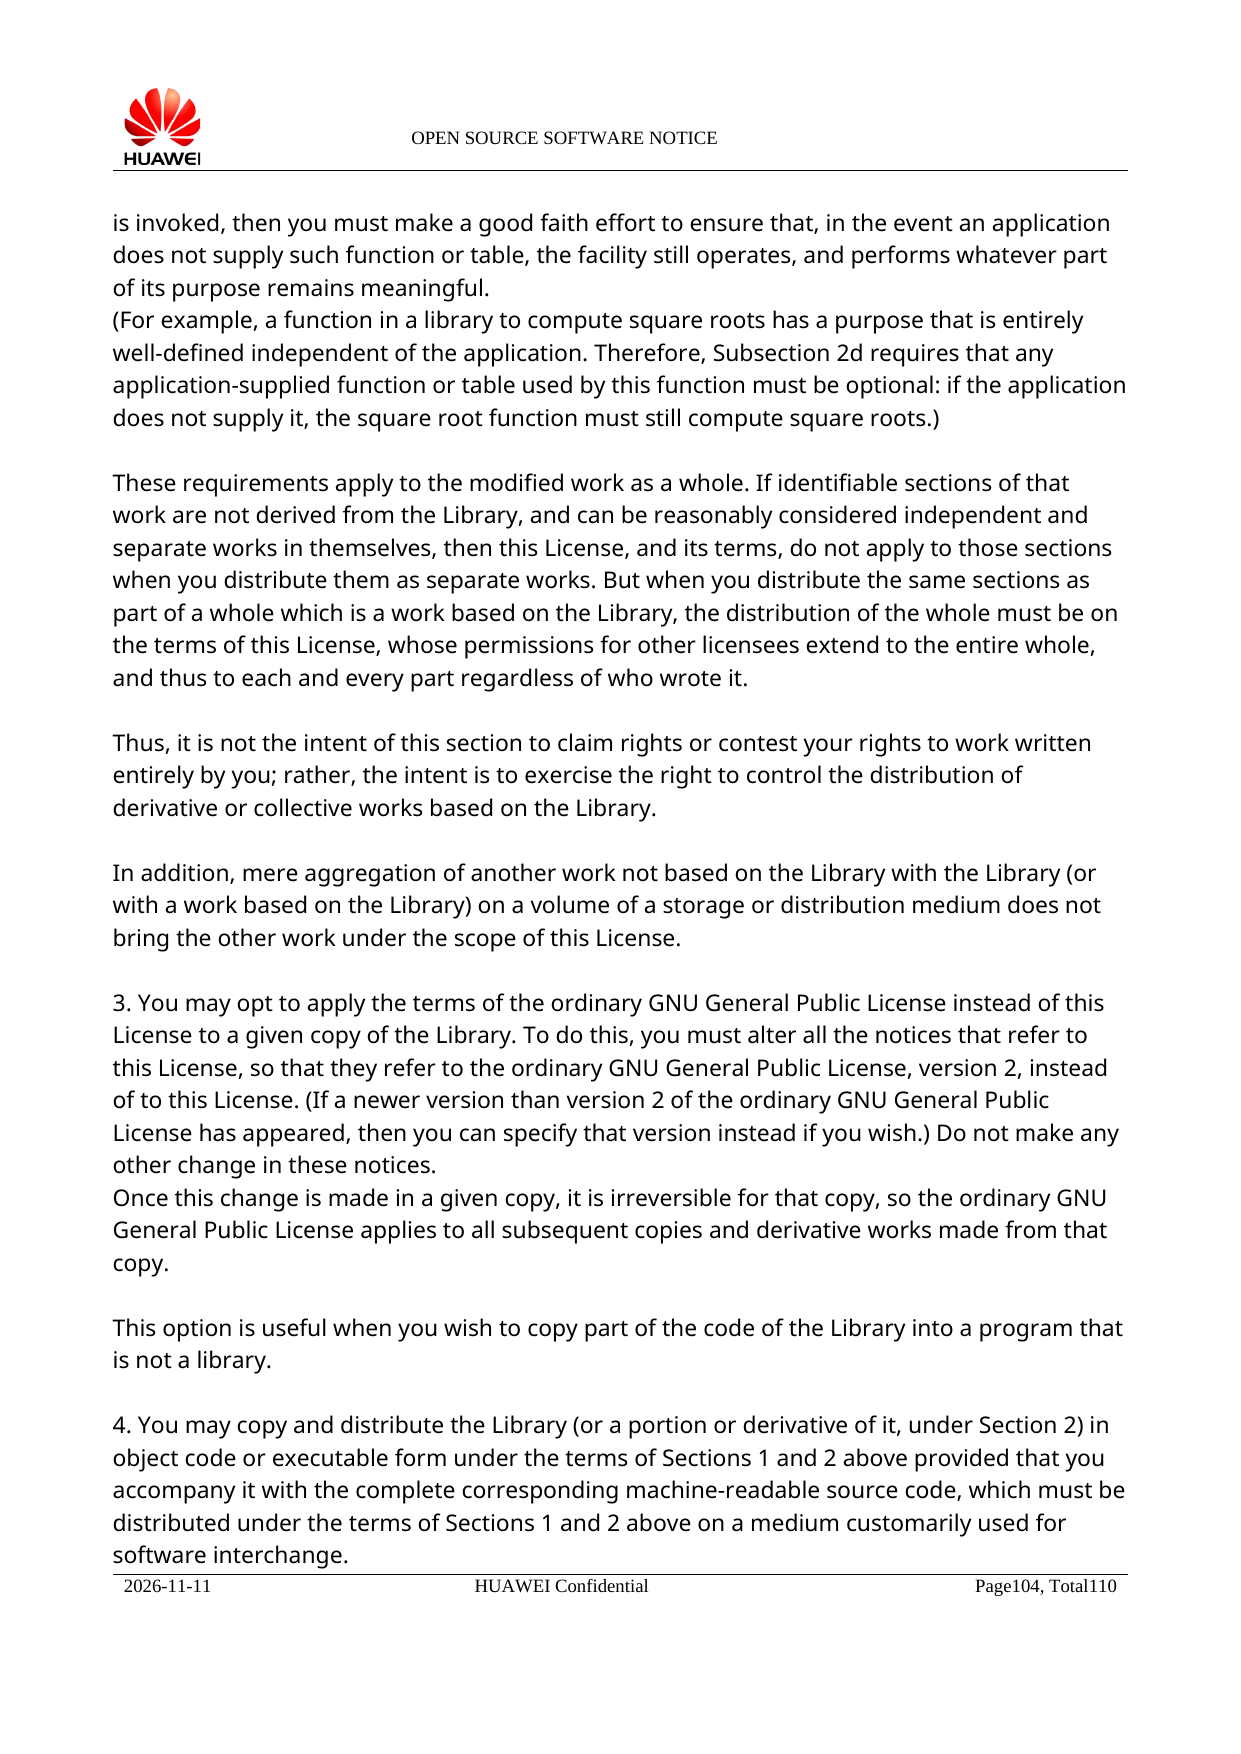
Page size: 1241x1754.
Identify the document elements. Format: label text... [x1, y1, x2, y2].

text These requirements apply to the modified work as a whole. If identifiable sections of that work are not derived from the Library, and can be reasonably considered independent and separate works in themselves, then this License, and its terms, do not apply to those sections when you distribute them as separate works. But when you distribute the same sections as part of a whole which is a work based on the Library, the distribution of the whole must be on the terms of this License, whose permissions for other licensees extend to the entire whole, and thus to each and every part regardless of who wrote it. [112, 466, 1128, 694]
text In addition, mere aggregation of another work not based on the Library with the Library (or with a work based on the Library) on a volume of a storage or distribution medium does not bring the other work under the scope of this License. [112, 856, 1128, 954]
text Once this change is made in a given copy, it is irreversible for that copy, so the ordinary GNU General Public License applies to all subsequent copies and derivative works made from that copy. [112, 1181, 1128, 1279]
text (For example, a function in a library to compute square roots has a purpose that is entirely well-defined independent of the application. Therefore, Subsection 2d requires that any application-supplied function or table used by this function must be optional: if the application does not supply it, the square root function must still compute square roots.) [112, 304, 1128, 434]
text Thus, it is not the intent of this section to claim rights or contest your rights to work written entirely by you; rather, the intent is to exercise the right to control the distribution of derivative or collective works based on the Library. [112, 726, 1128, 824]
text 3. You may opt to apply the terms of the ordinary GNU General Public License instead of this License to a given copy of the Library. To do this, you must alter all the notices that refer to this License, so that they refer to the ordinary GNU General Public License, version 2, instead of to this License. (If a newer version than version 2 of the ordinary GNU General Public License has appeared, then you can specify that version instead if you wish.) Do not make any other change in these notices. [112, 986, 1128, 1181]
picture [124, 88, 201, 165]
text 4. You may copy and distribute the Library (or a portion or derivative of it, under Section 2) in object code or executable form under the terms of Sections 1 and 2 above provided that you accompany it with the complete corresponding machine-readable source code, which must be distributed under the terms of Sections 1 and 2 above on a medium customarily used for software interchange. [112, 1409, 1128, 1571]
text This option is useful when you wish to copy part of the code of the Library into a program that is not a library. [112, 1311, 1128, 1376]
